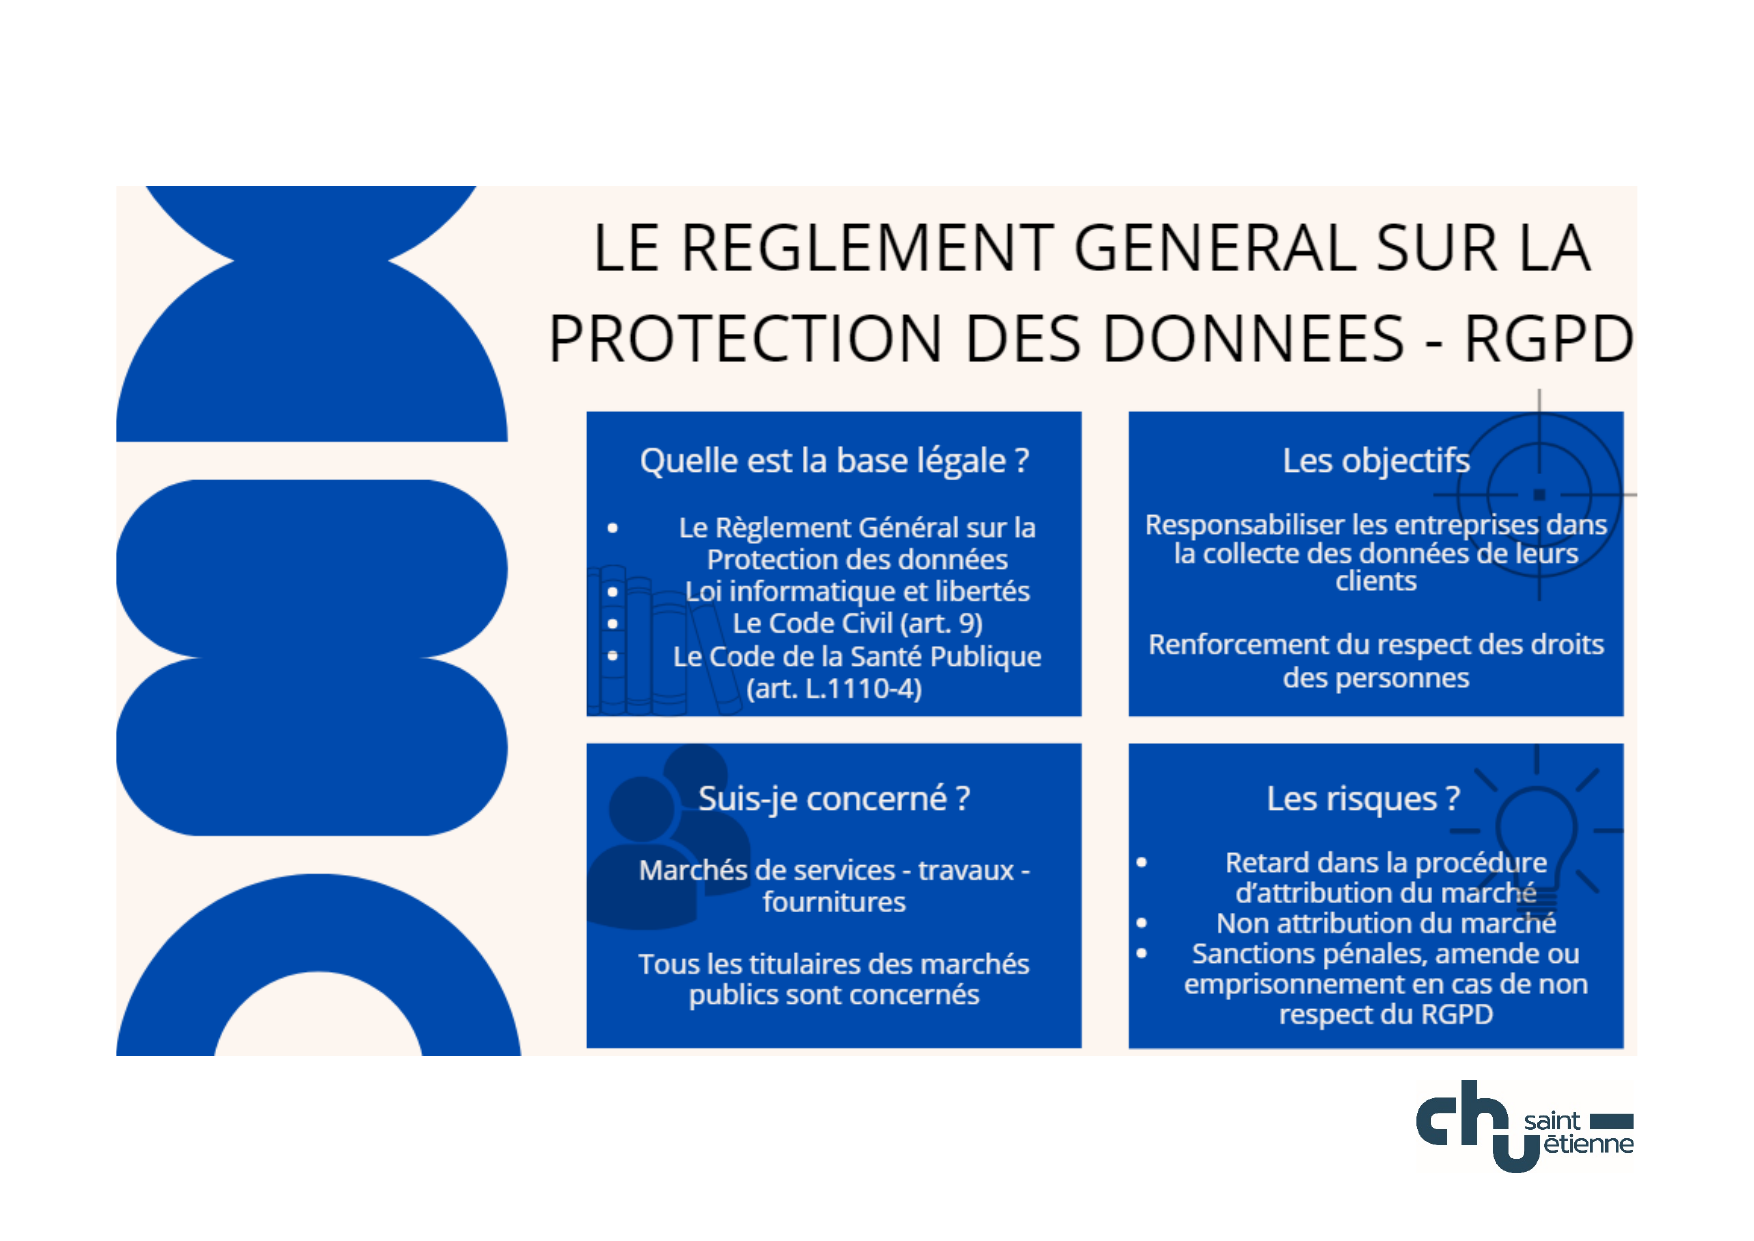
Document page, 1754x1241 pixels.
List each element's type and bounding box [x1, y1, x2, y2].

picture [116, 186, 1638, 1056]
picture [1416, 1080, 1634, 1173]
